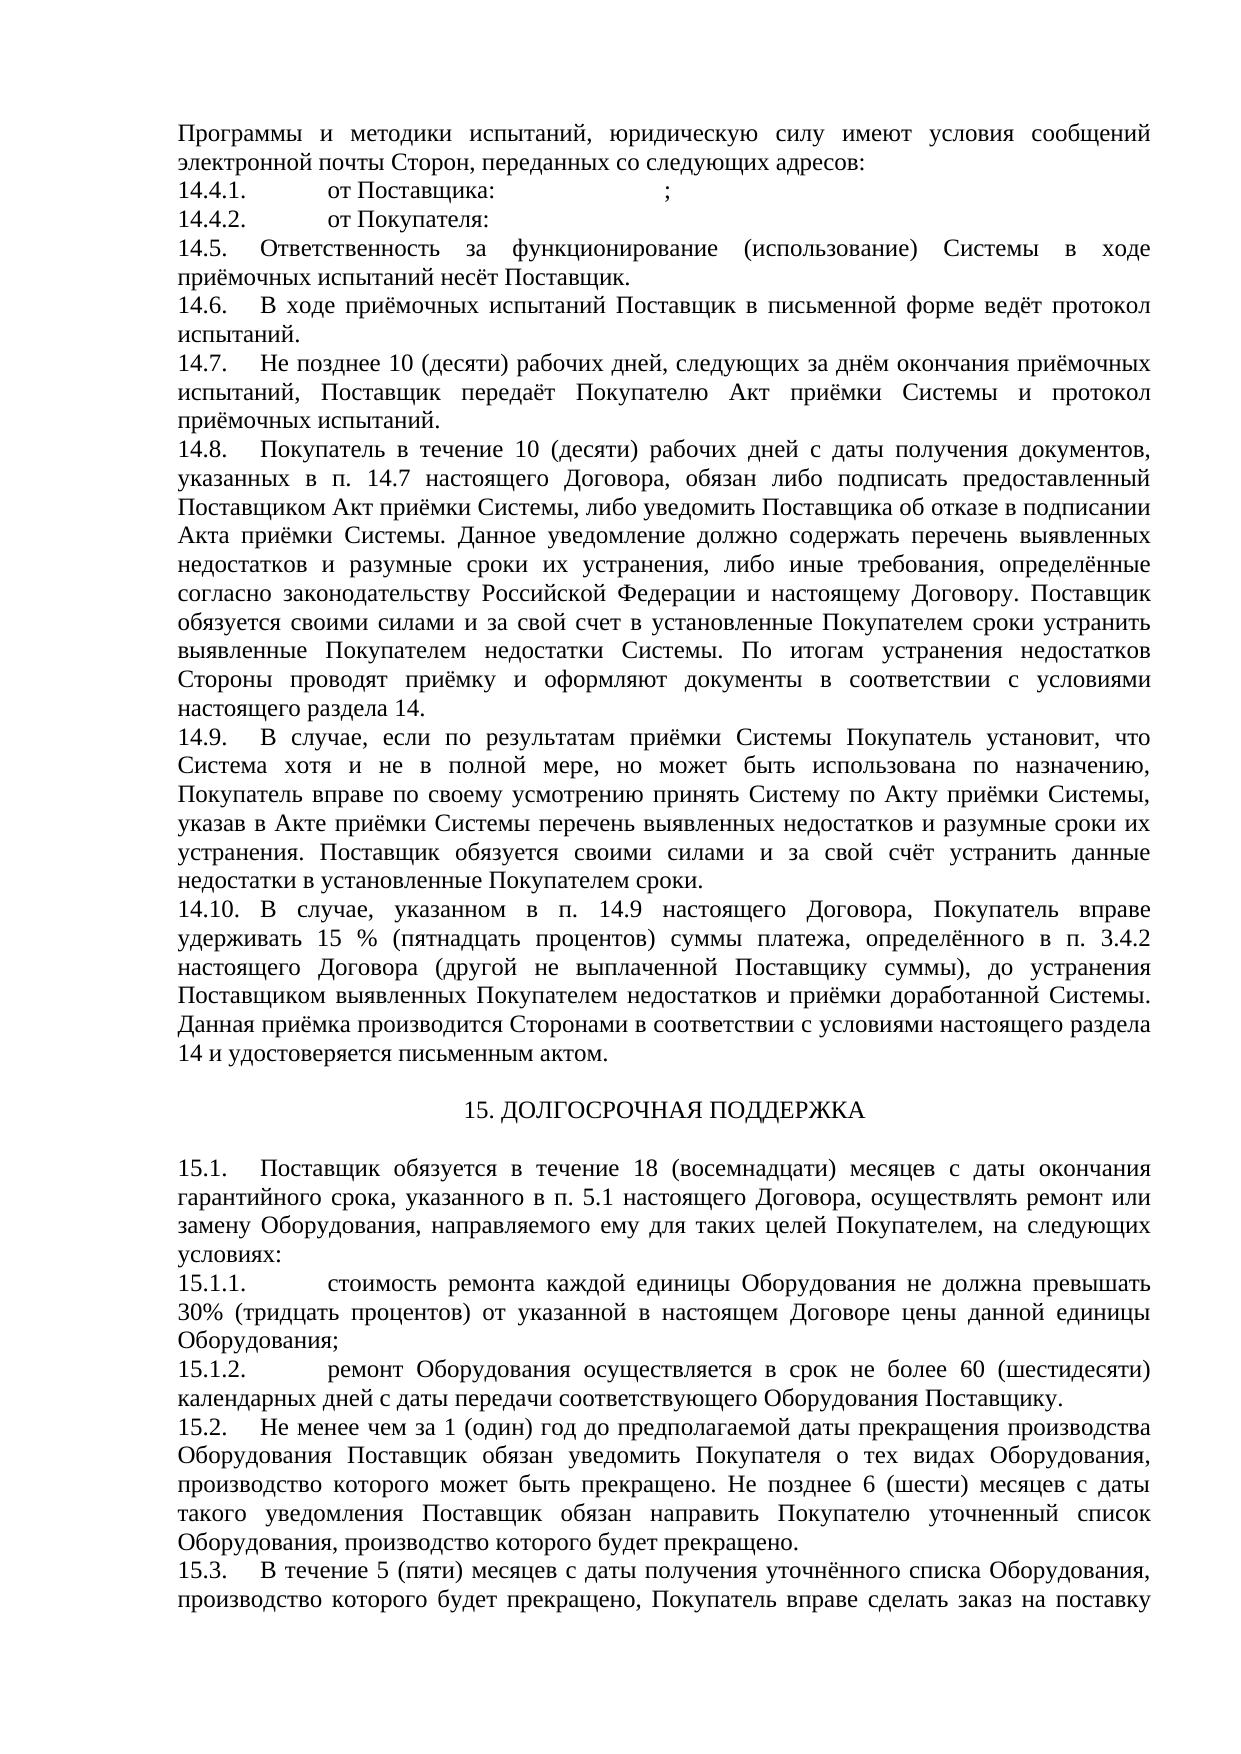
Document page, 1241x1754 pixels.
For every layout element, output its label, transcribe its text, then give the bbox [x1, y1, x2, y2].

list В ходе приёмочных испытаний Поставщик в письменной форме ведёт протокол испытаний. [177, 291, 1152, 348]
list В случае, если по результатам приёмки Системы Покупатель установит, что Система хотя и не в полной мере, но может быть использована по назначению, Покупатель вправе по своему усмотрению принять Систему по Акту приёмки Системы, указав в Акте приёмки Системы перечень выявленных недостатков и разумные сроки их устранения. Поставщик обязуется своими силами и за свой счёт устранить данные недостатки в установленные Покупателем сроки. [177, 722, 1152, 894]
list стоимость ремонта каждой единицы Оборудования не должна превышать 30% (тридцать процентов) от указанной в настоящем Договоре цены данной единицы Оборудования; [177, 1268, 1152, 1354]
list от Покупателя: [177, 204, 1152, 233]
list Покупатель в течение 10 (десяти) рабочих дней с даты получения документов, указанных в п. 14.7 настоящего Договора, обязан либо подписать предоставленный Поставщиком Акт приёмки Системы, либо уведомить Поставщика об отказе в подписании Акта приёмки Системы. Данное уведомление должно содержать перечень выявленных недостатков и разумные сроки их устранения, либо иные требования, определённые согласно законодательству Российской Федерации и настоящему Договору. Поставщик обязуется своими силами и за свой счет в установленные Покупателем сроки устранить выявленные Покупателем недостатки Системы. По итогам устранения недостатков Стороны проводят приёмку и оформляют документы в соответствии с условиями настоящего раздела 14. [177, 434, 1152, 722]
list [177, 1556, 1152, 1613]
list Поставщик обязуется в течение 18 (восемнадцати) месяцев с даты окончания гарантийного срока, указанного в п. 5.1 настоящего Договора, осуществлять ремонт или замену Оборудования, направляемого ему для таких целей Покупателем, на следующих условиях: [177, 1153, 1152, 1268]
list ДОЛГОСРОЧНАЯ ПОДДЕРЖКА [177, 1096, 1152, 1124]
list Не менее чем за 1 (один) год до предполагаемой даты прекращения производства Оборудования Поставщик обязан уведомить Покупателя о тех видах Оборудования, производство которого может быть прекращено. Не позднее 6 (шести) месяцев с даты такого уведомления Поставщик обязан направить Покупателю уточненный список Оборудования, производство которого будет прекращено. [177, 1412, 1152, 1556]
list Ответственность за функционирование (использование) Системы в ходе приёмочных испытаний несёт Поставщик. [177, 233, 1152, 291]
list от Поставщика: ; [177, 176, 1152, 204]
list В случае, указанном в п. 14.9 настоящего Договора, Покупатель вправе удерживать 15 % (пятнадцать процентов) суммы платежа, определённого в п. 3.4.2 настоящего Договора (другой не выплаченной Поставщику суммы), до устранения Поставщиком выявленных Покупателем недостатков и приёмки доработанной Системы. Данная приёмка производится Сторонами в соответствии с условиями настоящего раздела 14 и удостоверяется письменным актом. [177, 894, 1152, 1067]
list Не позднее 10 (десяти) рабочих дней, следующих за днём окончания приёмочных испытаний, Поставщик передаёт Покупателю Акт приёмки Системы и протокол приёмочных испытаний. [177, 348, 1152, 434]
list ремонт Оборудования осуществляется в срок не более 60 (шестидесяти) календарных дней с даты передачи соответствующего Оборудования Поставщику. [177, 1354, 1152, 1412]
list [177, 118, 1152, 176]
